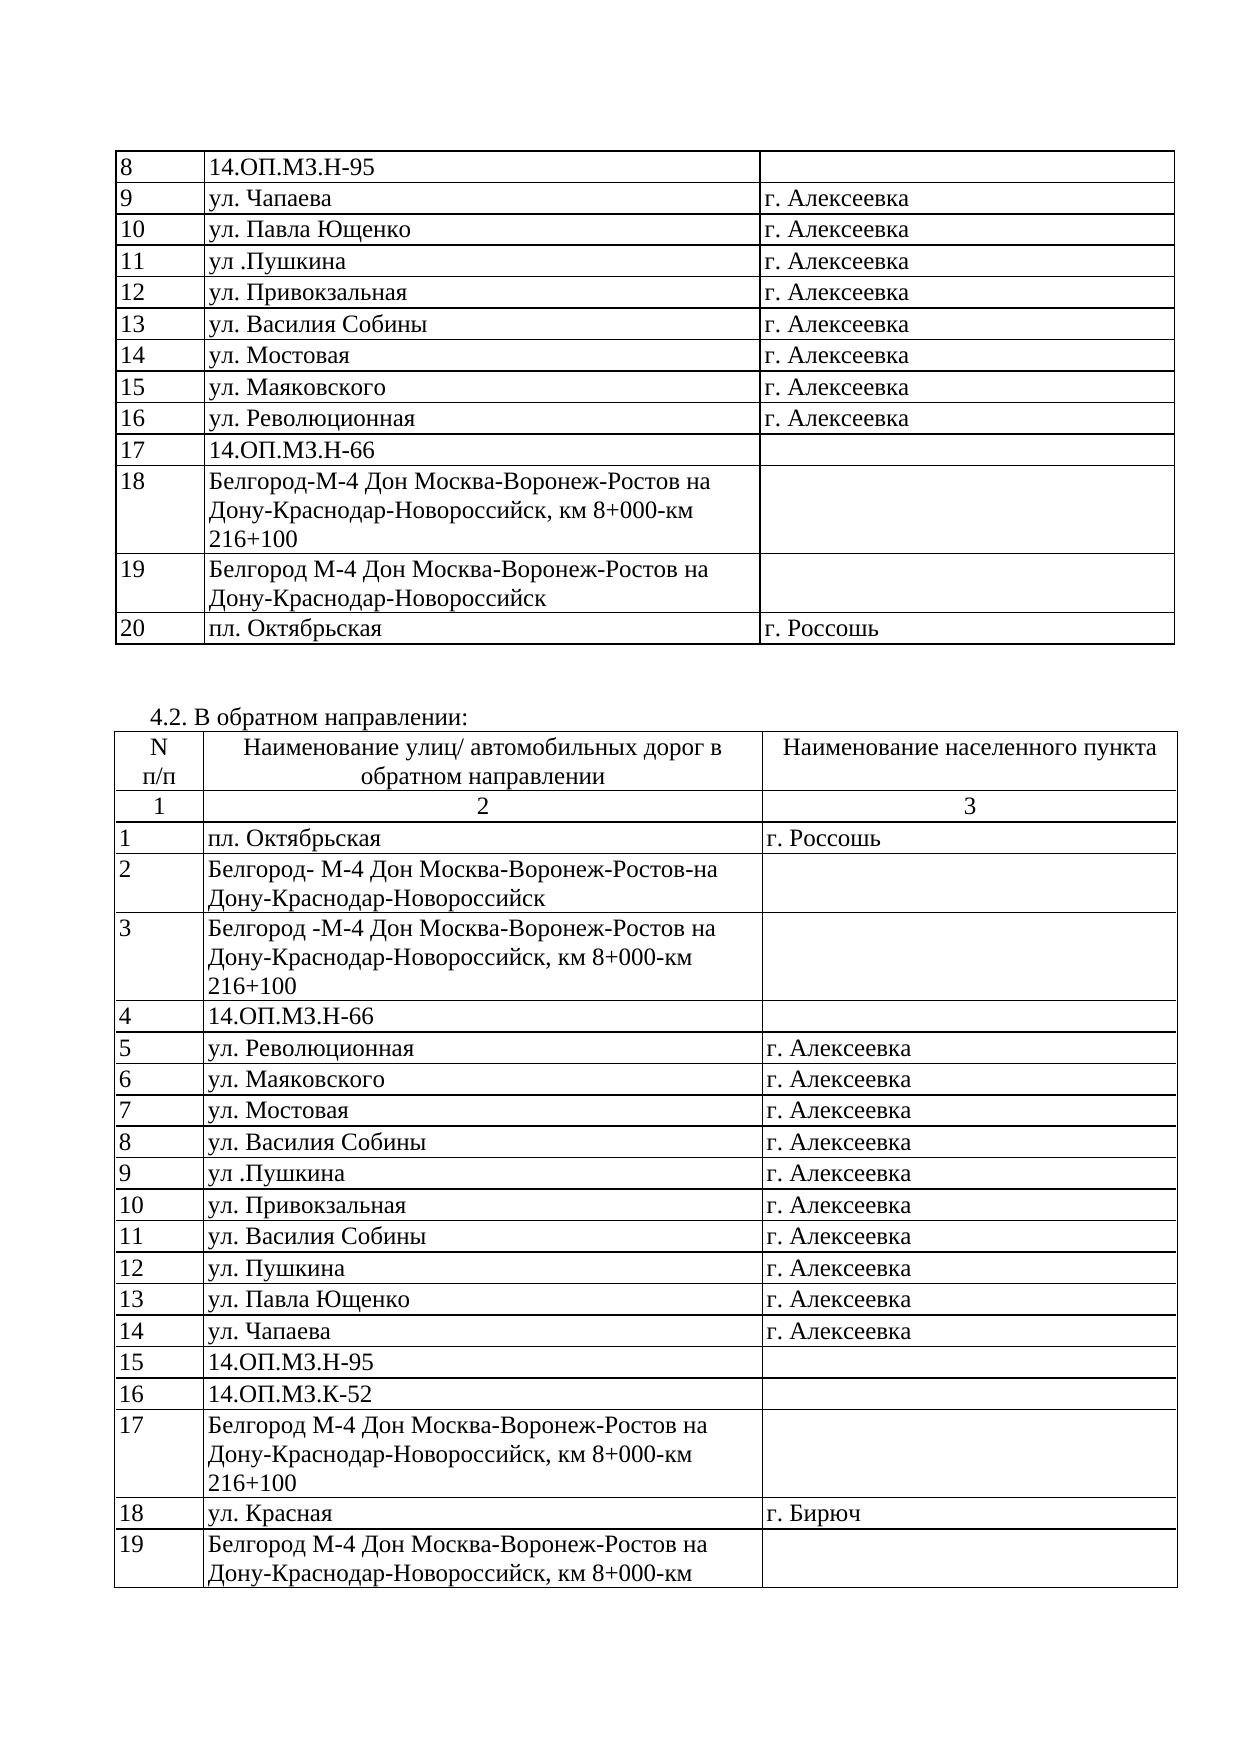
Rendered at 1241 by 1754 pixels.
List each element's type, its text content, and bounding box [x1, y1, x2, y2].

table_cell г. Алексеевка [761, 183, 1174, 213]
table_cell [763, 1528, 1177, 1587]
table_cell г. Алексеевка [763, 1063, 1177, 1094]
table_cell г. Алексеевка [763, 1251, 1177, 1283]
table_cell г. Алексеевка [763, 1283, 1177, 1314]
table_cell г. Алексеевка [761, 372, 1174, 402]
table_cell г. Алексеевка [763, 1188, 1177, 1220]
table_cell ул .Пушкина [205, 246, 759, 276]
table_cell ул. Василия Собины [204, 1127, 762, 1157]
table_cell [761, 435, 1174, 464]
table_cell 3 [763, 790, 1177, 821]
table_cell 11 [115, 1221, 203, 1251]
table_cell г. Алексеевка [761, 403, 1174, 433]
table_cell ул. Павла Ющенко [204, 1284, 762, 1314]
table_cell 13 [115, 1284, 203, 1314]
table_cell ул. Привокзальная [205, 277, 759, 307]
table_cell [763, 1346, 1177, 1377]
table_cell 10 [117, 215, 204, 244]
table_header N п/п [115, 732, 203, 790]
table_cell 14.ОП.МЗ.К-52 [204, 1379, 762, 1408]
table_cell 17 [115, 1410, 203, 1496]
table_cell 19 [115, 1529, 203, 1587]
table_cell ул. Маяковского [205, 372, 759, 402]
table_cell Белгород -М-4 Дон Москва-Воронеж-Ростов на Дону-Краснодар-Новороссийск, км 8+000-км 216+100 [204, 913, 762, 999]
table_cell ул. Василия Собины [204, 1221, 762, 1251]
table_cell 17 [117, 435, 204, 464]
table_cell 9 [117, 183, 204, 213]
table_cell 20 [117, 613, 204, 643]
table_cell 16 [117, 403, 204, 433]
table_cell ул .Пушкина [204, 1158, 762, 1188]
table_cell г. Алексеевка [763, 1314, 1177, 1346]
table_cell пл. Октябрьская [204, 823, 762, 853]
table_cell [761, 466, 1174, 552]
table_cell г. Алексеевка [761, 246, 1174, 276]
table_cell [763, 853, 1177, 912]
table_cell г. Алексеевка [761, 309, 1174, 339]
table_cell 2 [204, 791, 762, 821]
table_cell ул. Красная [204, 1498, 762, 1528]
table_cell г. Алексеевка [763, 1094, 1177, 1125]
table_cell 12 [117, 277, 204, 307]
table_cell 1 [115, 791, 203, 821]
table_cell [761, 152, 1174, 181]
table_cell 5 [115, 1032, 203, 1062]
table_cell [763, 912, 1177, 999]
table_cell ул. Мостовая [205, 340, 759, 370]
table_cell 3 [115, 913, 203, 999]
table_cell 9 [115, 1158, 203, 1188]
table_cell 19 [117, 554, 204, 611]
table_cell 7 [115, 1095, 203, 1125]
table_cell г. Алексеевка [763, 1157, 1177, 1188]
table_cell 18 [115, 1498, 203, 1528]
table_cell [204, 1410, 762, 1496]
table_cell г. Алексеевка [761, 340, 1174, 370]
table_cell 4 [115, 1001, 203, 1031]
table_cell 14.ОП.МЗ.Н-95 [204, 1347, 762, 1377]
table_cell 14 [115, 1315, 203, 1346]
table_cell 6 [115, 1064, 203, 1094]
table_cell 14.ОП.МЗ.Н-66 [205, 435, 759, 464]
table_cell 1 [115, 822, 203, 853]
table_cell пл. Октябрьская [205, 613, 759, 643]
table_cell [763, 1377, 1177, 1408]
table_cell ул. Пушкина [204, 1253, 762, 1283]
table_cell 11 [117, 246, 204, 276]
table_cell 15 [117, 372, 204, 402]
table_cell 14 [117, 340, 204, 370]
table_cell г. Россошь [763, 821, 1177, 853]
table_header Наименование улиц/ автомобильных дорог в обратном направлении [204, 732, 762, 790]
table_cell г. Алексеевка [763, 1220, 1177, 1251]
table_cell 10 [115, 1189, 203, 1220]
table_cell г. Россошь [761, 613, 1174, 643]
table_cell ул. Маяковского [204, 1064, 762, 1094]
table_cell ул. Павла Ющенко [205, 215, 759, 244]
table_cell [763, 1000, 1177, 1031]
table_cell ул. Привокзальная [204, 1190, 762, 1220]
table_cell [204, 1530, 762, 1587]
table_cell 16 [115, 1378, 203, 1408]
table_cell ул. Мостовая [204, 1096, 762, 1125]
table_cell ул. Революционная [205, 403, 759, 433]
table_cell 13 [117, 309, 204, 339]
table_cell 2 [115, 854, 203, 912]
table_cell [763, 1409, 1177, 1496]
table_cell [761, 554, 1174, 611]
table_cell г. Алексеевка [763, 1125, 1177, 1157]
table_cell Белгород- М-4 Дон Москва-Воронеж-Ростов-на Дону-Краснодар-Новороссийск [204, 854, 762, 912]
table_cell 15 [115, 1347, 203, 1377]
table_cell ул. Чапаева [204, 1316, 762, 1346]
table_cell ул. Василия Собины [205, 309, 759, 339]
table_cell г. Алексеевка [761, 277, 1174, 307]
table_cell г. Бирюч [763, 1496, 1177, 1528]
table_header Наименование населенного пункта [763, 732, 1177, 790]
table_cell 8 [115, 1126, 203, 1157]
table_cell 18 [117, 466, 204, 552]
table_cell 12 [115, 1252, 203, 1283]
table_cell Белгород М-4 Дон Москва-Воронеж-Ростов на Дону-Краснодар-Новороссийск [205, 554, 759, 611]
text 4.2. В обратном направлении: [150, 702, 1090, 731]
table_cell Белгород-М-4 Дон Москва-Воронеж-Ростов на Дону-Краснодар-Новороссийск, км 8+000-км 216+100 [205, 466, 759, 552]
table_cell 14.ОП.МЗ.Н-95 [205, 152, 759, 181]
table_cell г. Алексеевка [763, 1031, 1177, 1062]
table_cell г. Алексеевка [761, 215, 1174, 244]
table_cell ул. Революционная [204, 1033, 762, 1062]
table_cell 8 [117, 152, 204, 181]
table_cell 14.ОП.МЗ.Н-66 [204, 1001, 762, 1031]
table_cell ул. Чапаева [205, 183, 759, 213]
